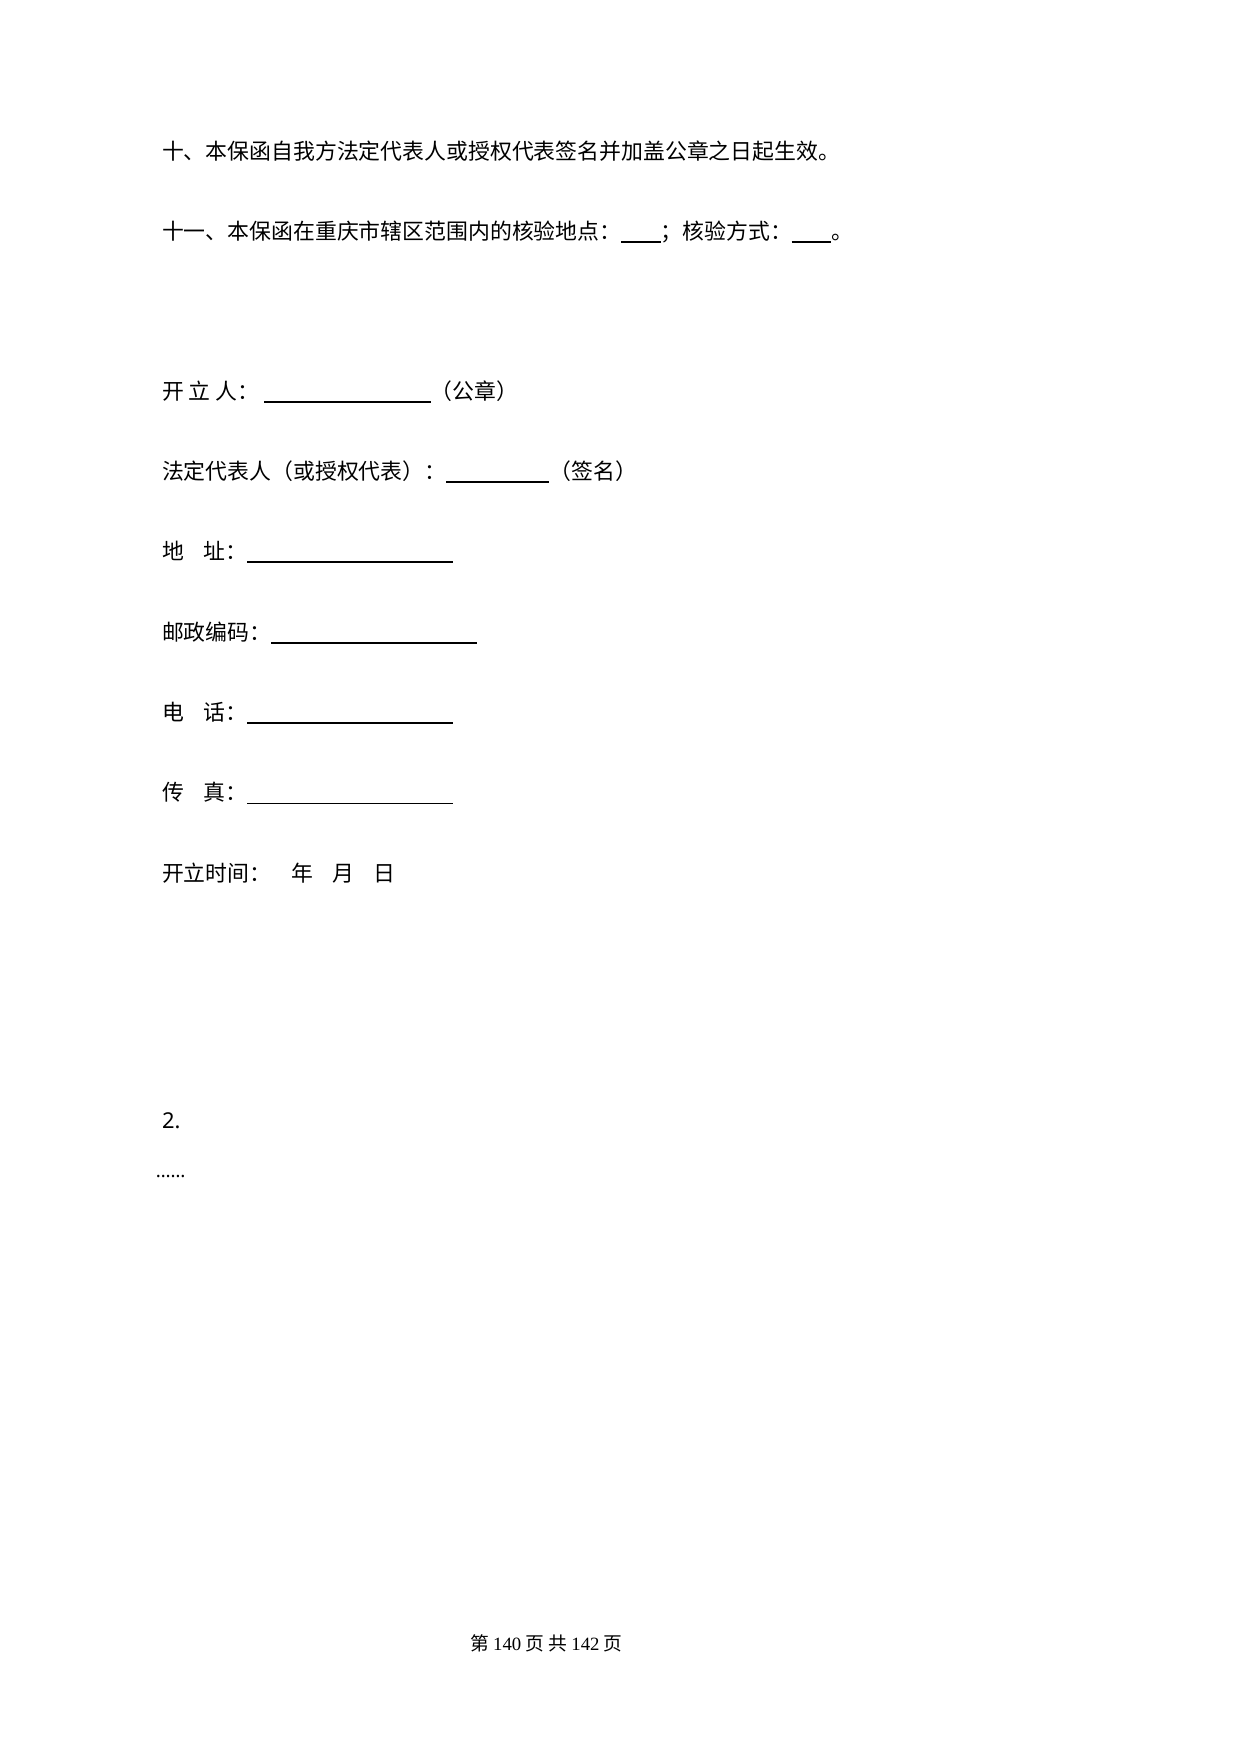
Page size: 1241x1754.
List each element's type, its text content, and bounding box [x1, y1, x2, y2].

text 十一、本保函在重庆市辖区范围内的核验地点： ；核验方式： 。 [118, 212, 1122, 248]
text 地 址： [118, 533, 1122, 568]
text 邮政编码： [118, 613, 1122, 648]
text 开立时间： 年 月 日 [118, 854, 1122, 889]
text 电 话： [118, 693, 1122, 728]
text 2. [118, 1102, 1122, 1138]
text …… [118, 1153, 1122, 1188]
text 法定代表人（或授权代表）： （签名） [118, 452, 1122, 488]
text 传 真： [118, 773, 1122, 809]
text 十、本保函自我方法定代表人或授权代表签名并加盖公章之日起生效。 [118, 132, 1122, 167]
text 开 立 人： （公章） [118, 372, 1122, 407]
